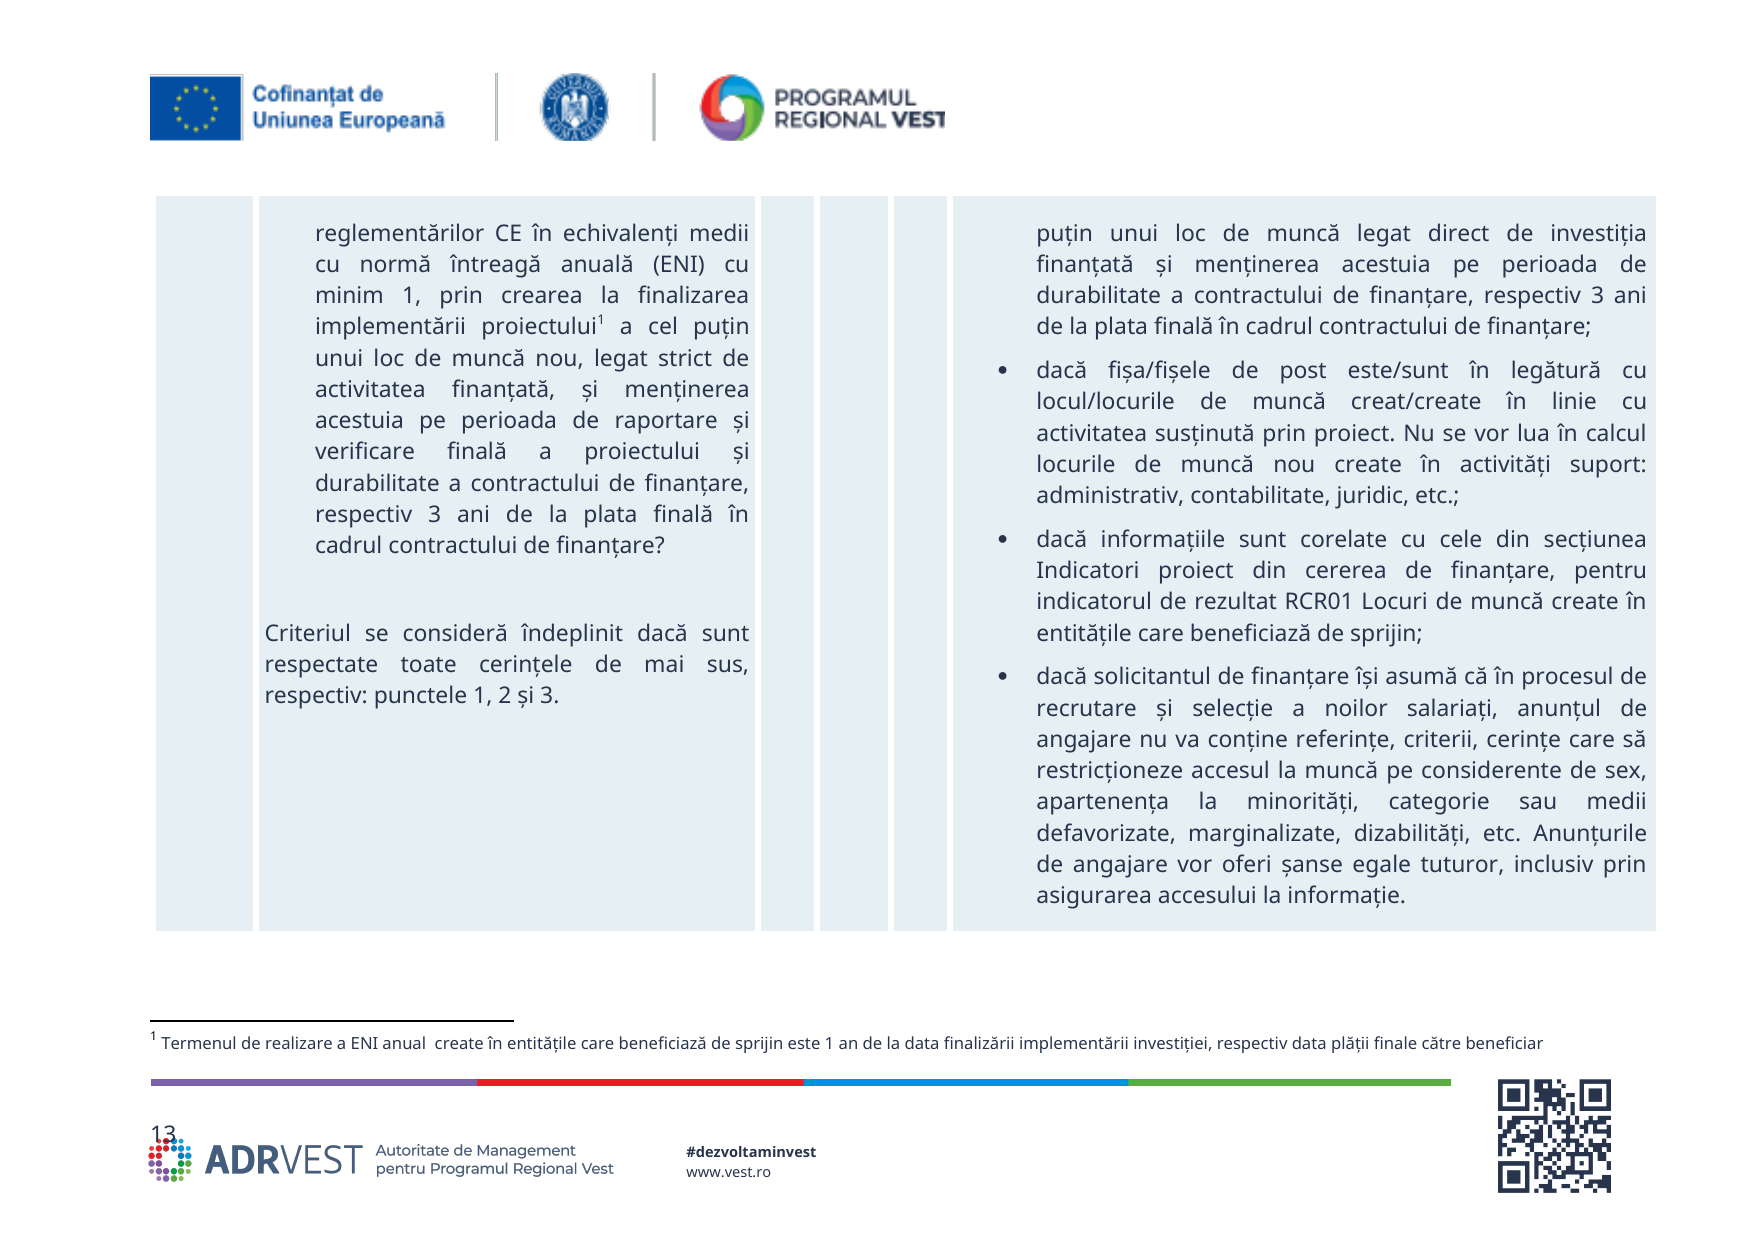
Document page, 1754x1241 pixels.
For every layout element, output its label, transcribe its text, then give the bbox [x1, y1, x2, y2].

table_cell [820, 196, 888, 931]
table_cell [894, 196, 947, 931]
picture [140, 1135, 619, 1185]
picture [1489, 1070, 1620, 1202]
table_cell [156, 196, 253, 931]
table_cell [761, 196, 814, 931]
